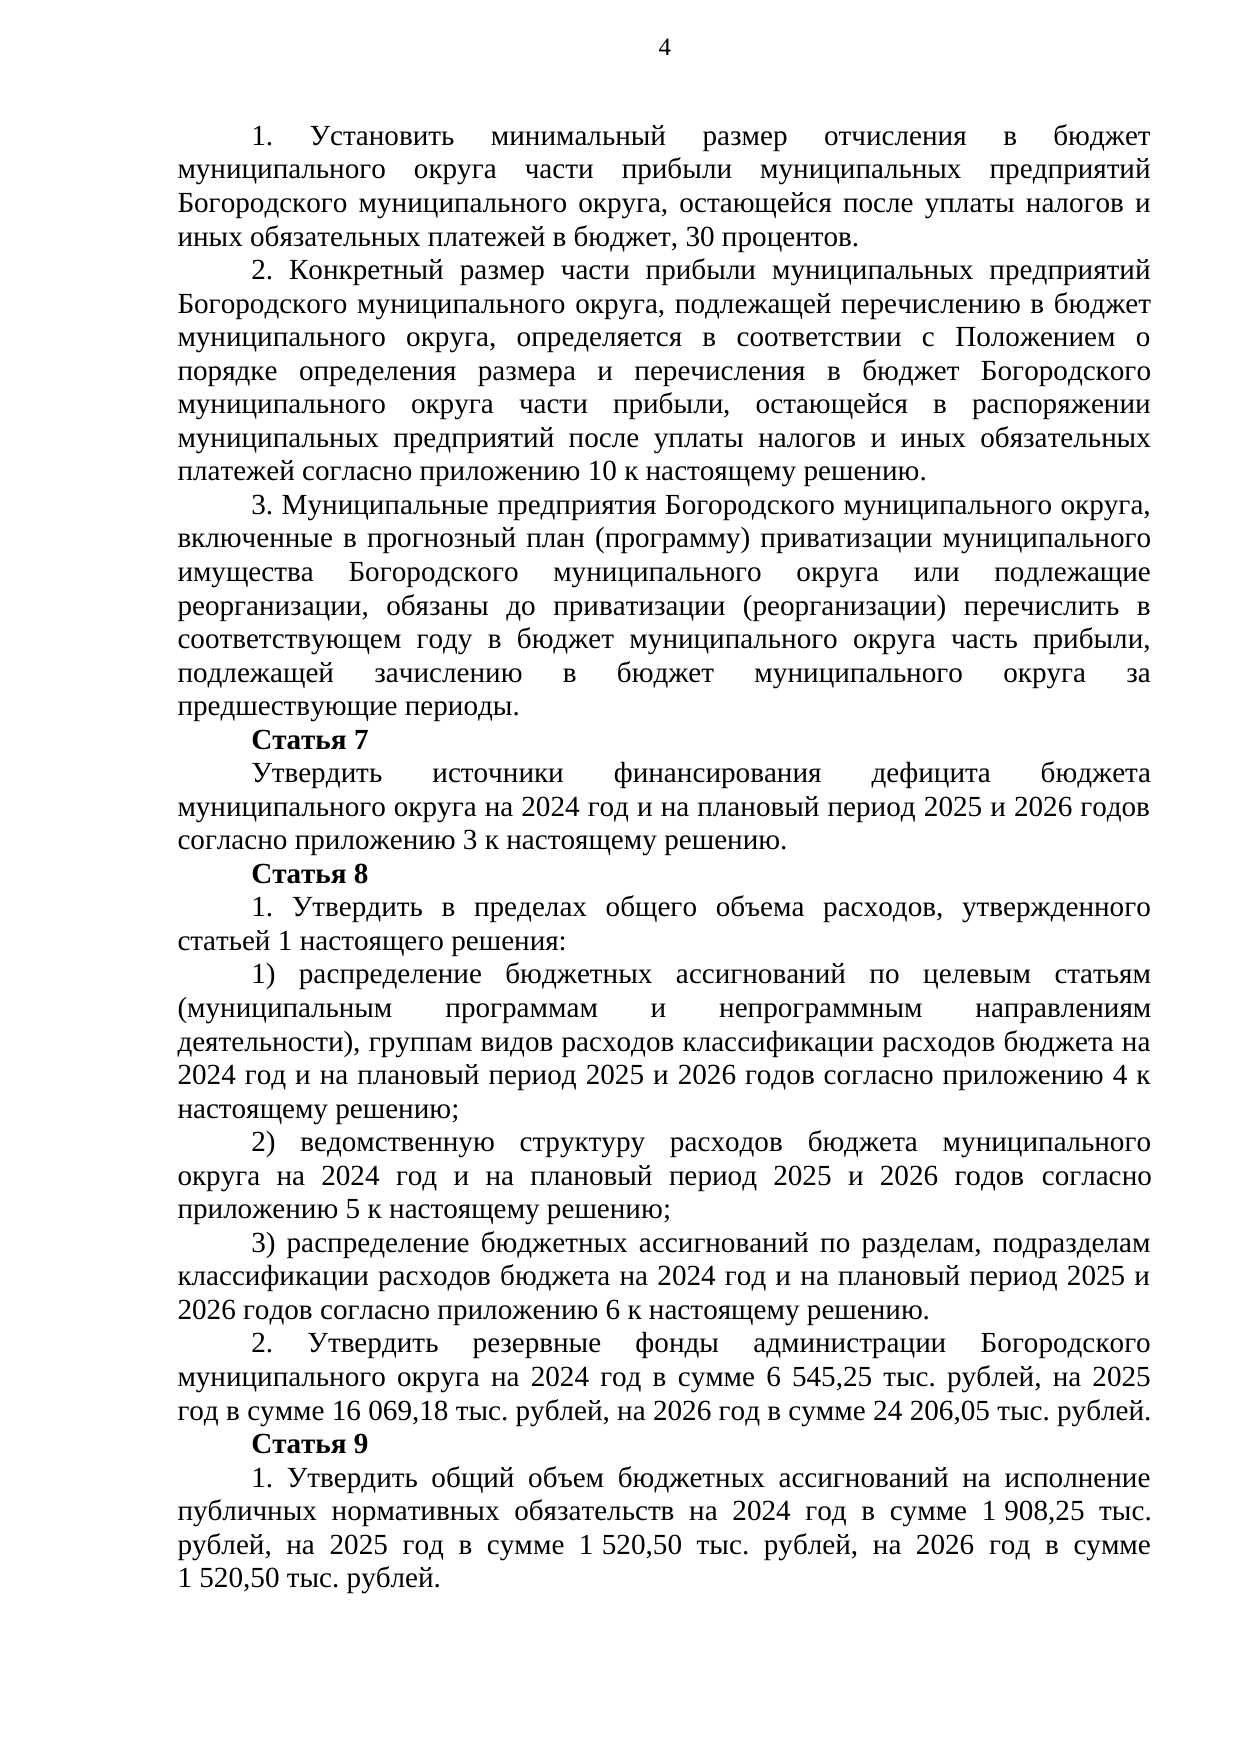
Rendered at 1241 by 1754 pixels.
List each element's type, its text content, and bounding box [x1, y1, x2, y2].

text 1) распределение бюджетных ассигнований по целевым статьям (муниципальным программам и непрограммным направлениям деятельности), группам видов расходов классификации расходов бюджета на 2024 год и на плановый период 2025 и 2026 годов согласно приложению 4 к настоящему решению; [177, 957, 1152, 1124]
text Статья 8 [177, 856, 1152, 889]
text 1. Утвердить общий объем бюджетных ассигнований на исполнение публичных нормативных обязательств на 2024 год в сумме 1 908,25 тыс. рублей, на 2025 год в сумме 1 520,50 тыс. рублей, на 2026 год в сумме 1 520,50 тыс. рублей. [177, 1460, 1152, 1594]
text 3. Муниципальные предприятия Богородского муниципального округа, включенные в прогнозный план (программу) приватизации муниципального имущества Богородского муниципального округа или подлежащие реорганизации, обязаны до приватизации (реорганизации) перечислить в соответствующем году в бюджет муниципального округа часть прибыли, подлежащей зачислению в бюджет муниципального округа за предшествующие периоды. [177, 487, 1152, 722]
text 1. Утвердить в пределах общего объема расходов, утвержденного статьей 1 настоящего решения: [177, 889, 1152, 957]
text Статья 7 [177, 722, 1152, 755]
text 3) распределение бюджетных ассигнований по разделам, подразделам классификации расходов бюджета на 2024 год и на плановый период 2025 и 2026 годов согласно приложению 6 к настоящему решению. [177, 1225, 1152, 1326]
text Статья 9 [177, 1426, 1152, 1460]
text 2) ведомственную структуру расходов бюджета муниципального округа на 2024 год и на плановый период 2025 и 2026 годов согласно приложению 5 к настоящему решению; [177, 1124, 1152, 1225]
text 2. Утвердить резервные фонды администрации Богородского муниципального округа на 2024 год в сумме 6 545,25 тыс. рублей, на 2025 год в сумме 16 069,18 тыс. рублей, на 2026 год в сумме 24 206,05 тыс. рублей. [177, 1326, 1152, 1426]
text Утвердить источники финансирования дефицита бюджета муниципального округа на 2024 год и на плановый период 2025 и 2026 годов согласно приложению 3 к настоящему решению. [177, 755, 1152, 856]
text 1. Установить минимальный размер отчисления в бюджет муниципального округа части прибыли муниципальных предприятий Богородского муниципального округа, остающейся после уплаты налогов и иных обязательных платежей в бюджет, 30 процентов. [177, 118, 1152, 252]
text 2. Конкретный размер части прибыли муниципальных предприятий Богородского муниципального округа, подлежащей перечислению в бюджет муниципального округа, определяется в соответствии с Положением о порядке определения размера и перечисления в бюджет Богородского муниципального округа части прибыли, остающейся в распоряжении муниципальных предприятий после уплаты налогов и иных обязательных платежей согласно приложению 10 к настоящему решению. [177, 252, 1152, 487]
